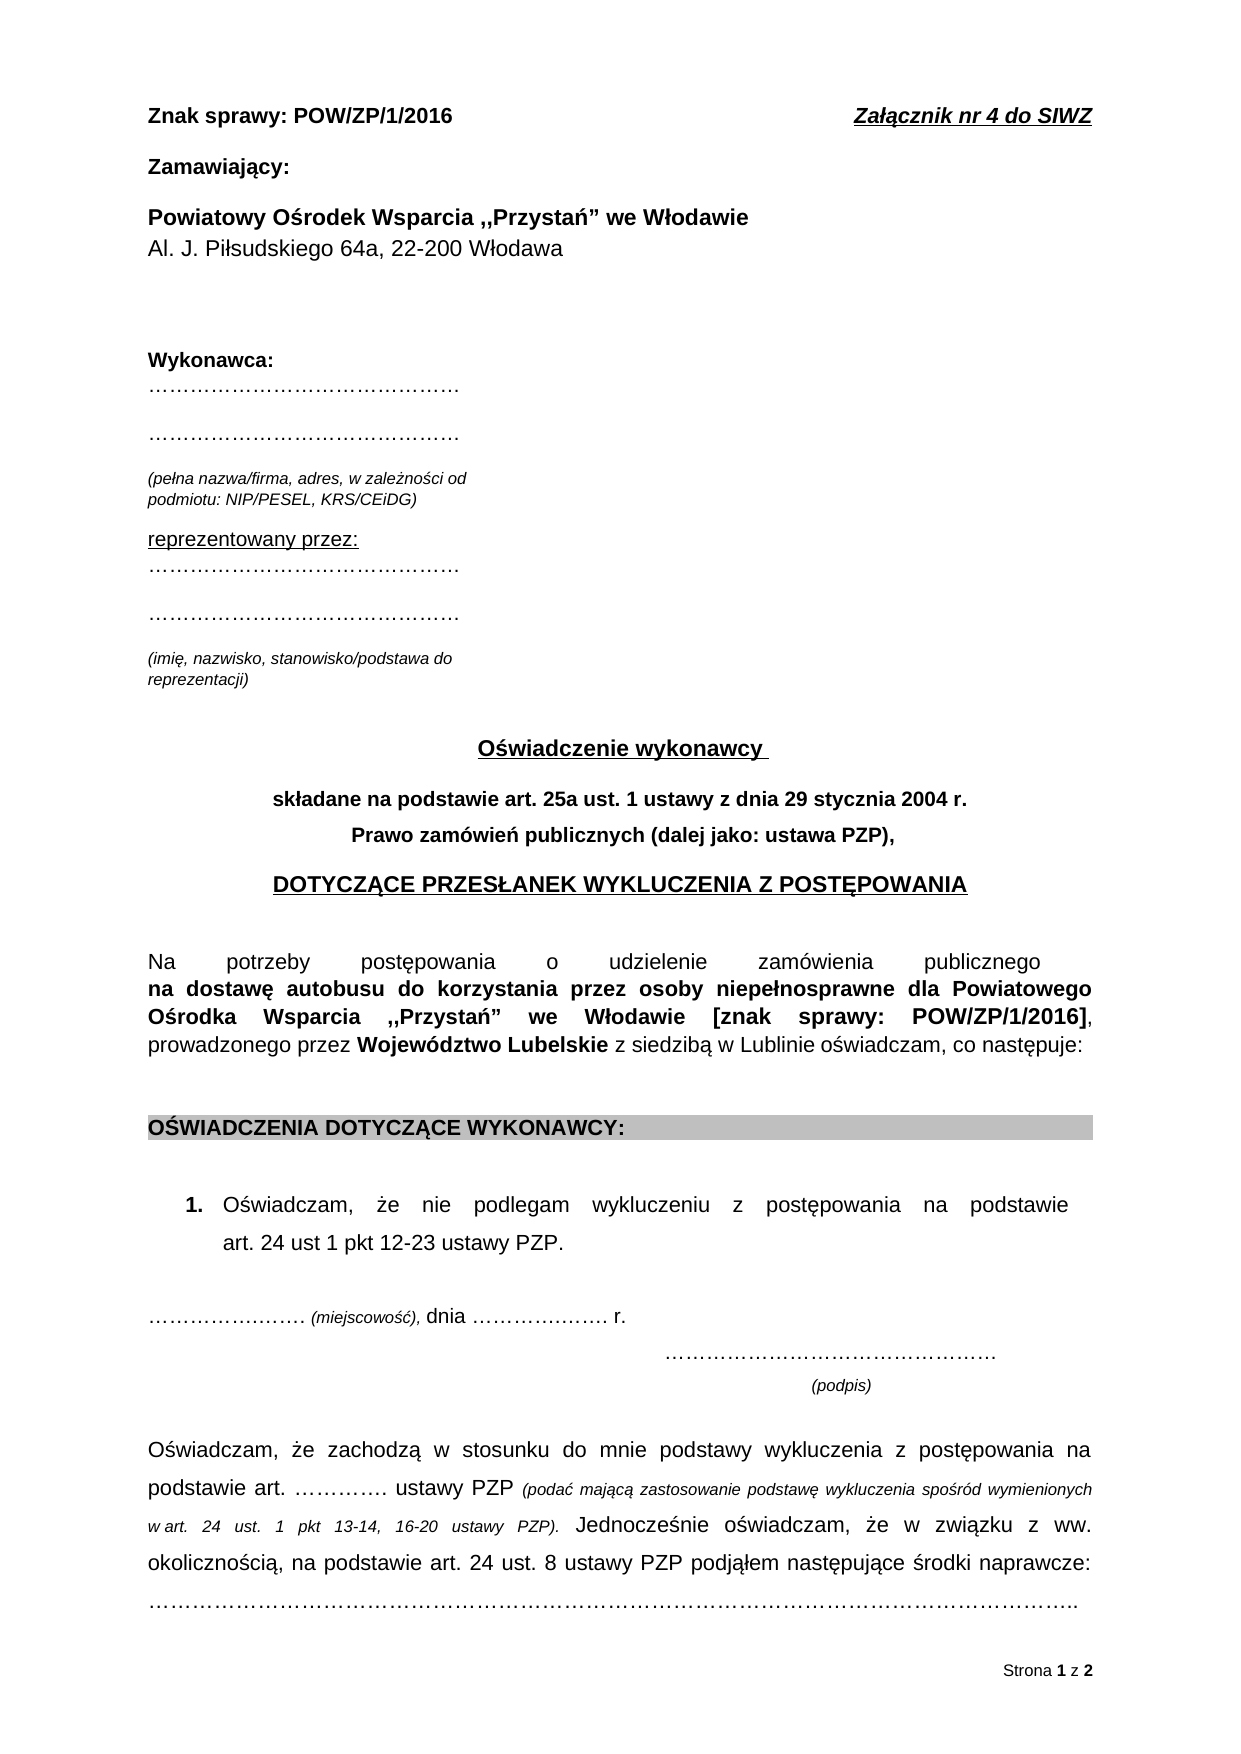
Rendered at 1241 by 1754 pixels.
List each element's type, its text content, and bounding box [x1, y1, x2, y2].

text Oświadczenie wykonawcy [148, 735, 1093, 761]
text OŚWIADCZENIA DOTYCZĄCE WYKONAWCY: [148, 1115, 1093, 1140]
text Znak sprawy: POW/ZP/1/2016 Załącznik nr 4 do SIWZ [148, 103, 1093, 129]
text Na potrzeby postępowania o udzielenie zamówienia publicznego na dostawę autobusu do korzystania przez osoby niepełnosprawne dla Powiatowego Ośrodka Wsparcia ,,Przystań” we Włodawie [znak sprawy: POW/ZP/1/2016], prowadzonego przez Województwo Lubelskie z siedzibą w Lublinie oświadczam, co następuje: [148, 949, 1093, 1057]
text (pełna nazwa/firma, adres, w zależności od podmiotu: NIP/PESEL, KRS/CEiDG) [148, 469, 472, 509]
text (imię, nazwisko, stanowisko/podstawa do reprezentacji) [148, 649, 472, 688]
text Al. J. Piłsudskiego 64a, 22-200 Włodawa [148, 234, 1093, 261]
text Zamawiający: [148, 154, 1093, 179]
text Wykonawca: [148, 347, 1093, 371]
text ………………………………………… [148, 1339, 1093, 1363]
text (podpis) [738, 1376, 1093, 1395]
text ……………………………………………………………………………… [148, 553, 472, 625]
text Prawo zamówień publicznych (dalej jako: ustawa PZP), [148, 823, 1093, 847]
text składane na podstawie art. 25a ust. 1 ustawy z dnia 29 stycznia 2004 r. [148, 787, 1093, 811]
text reprezentowany przez: [148, 527, 1093, 551]
text …………….……. (miejscowość), dnia ………….……. r. [148, 1304, 1093, 1328]
text Powiatowy Ośrodek Wsparcia ,,Przystań” we Włodawie [148, 204, 1093, 231]
text Oświadczam, że zachodzą w stosunku do mnie podstawy wykluczenia z postępowania na podstawie art. …………. ustawy PZP (podać mającą zastosowanie podstawę wykluczenia spośród wymienionych w art. 24 ust. 1 pkt 13-14, 16-20 ustawy PZP). Jednocześnie oświadczam, że w związku z ww. okolicznością, na podstawie art. 24 ust. 8 ustawy PZP podjąłem następujące środki naprawcze: ……………………………………………………………………………………………………………….. [148, 1437, 1093, 1613]
text ……………………………………………………………………………… [148, 373, 472, 445]
text DOTYCZĄCE PRZESŁANEK WYKLUCZENIA Z POSTĘPOWANIA [148, 871, 1093, 898]
list Oświadczam, że nie podlegam wykluczeniu z postępowania na podstawie art. 24 ust 1 pkt 12-23 ustawy PZP. [185, 1192, 1093, 1255]
